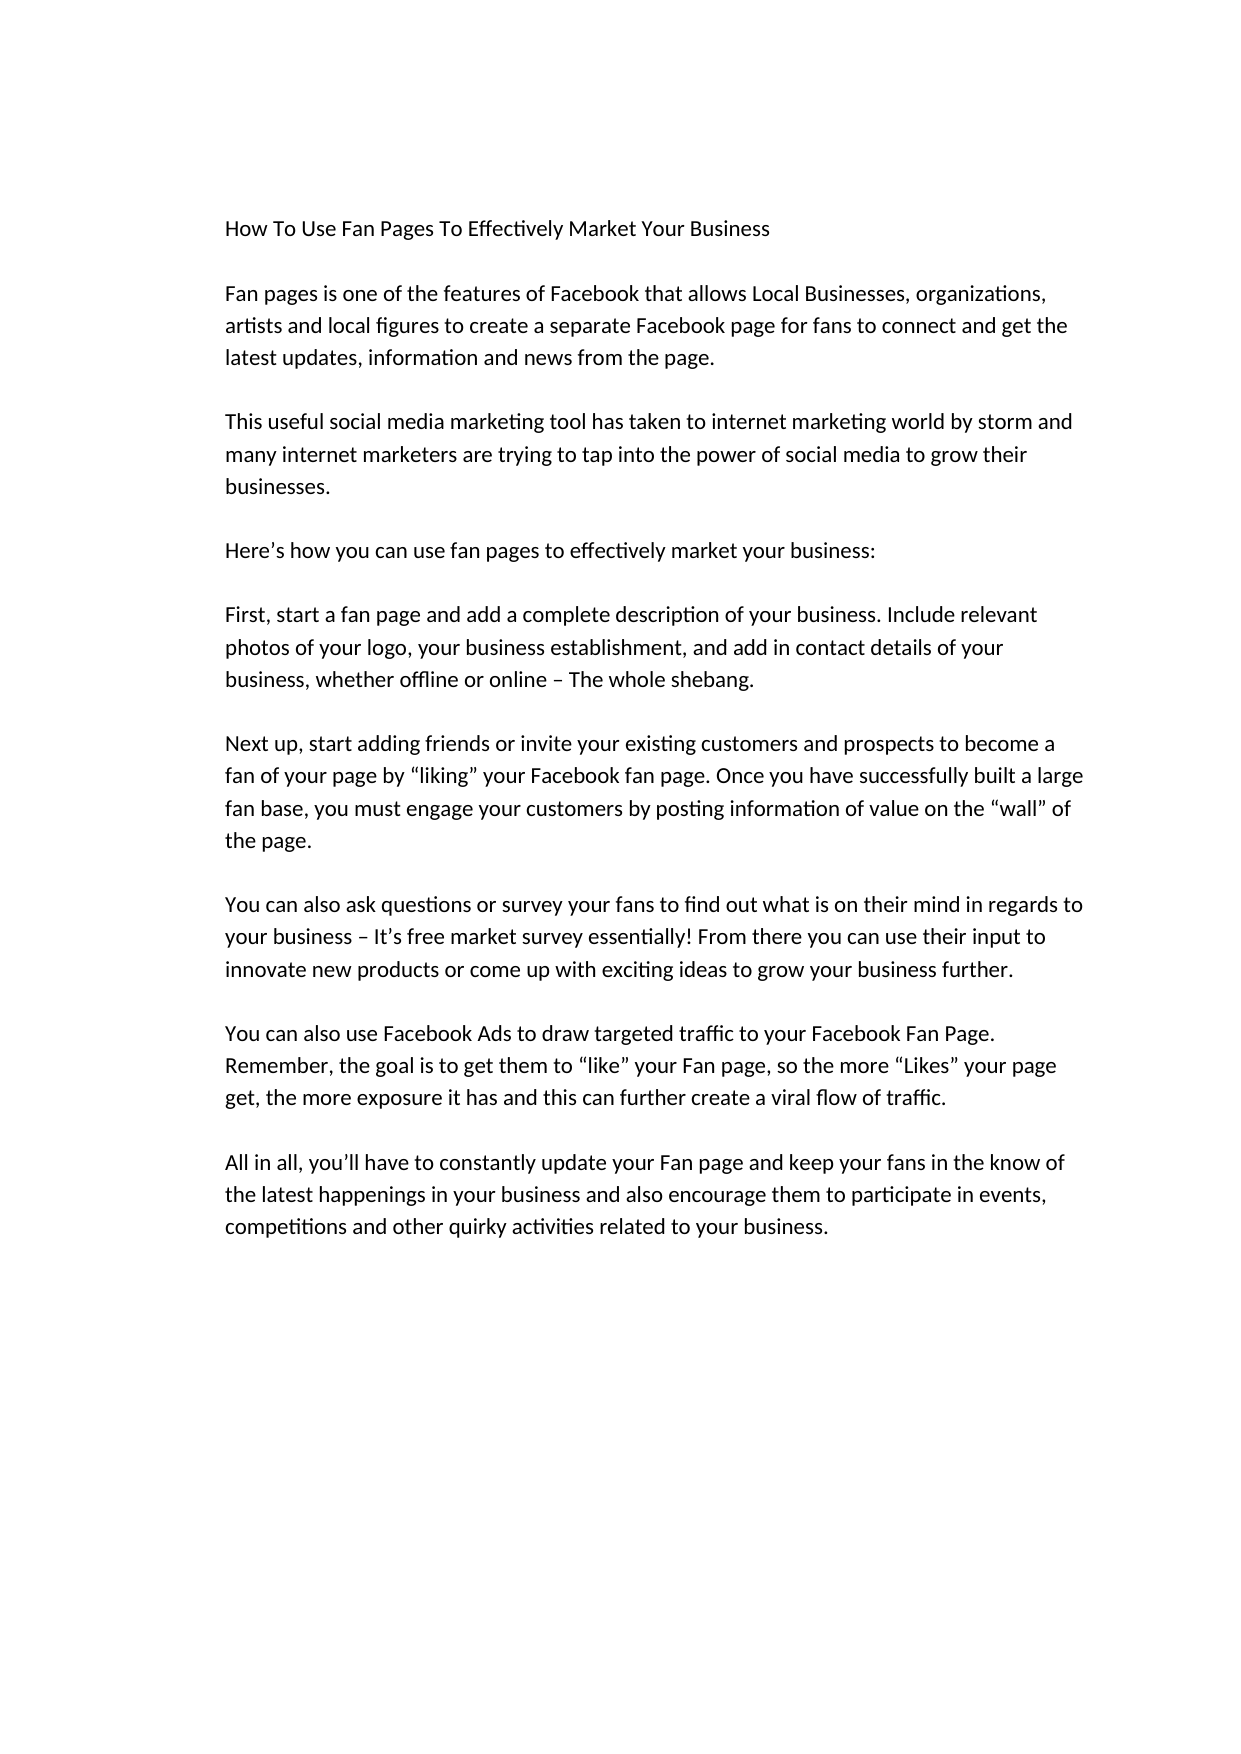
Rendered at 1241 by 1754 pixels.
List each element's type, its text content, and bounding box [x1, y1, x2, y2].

list You can also ask questions or survey your fans to find out what is on their mind in regards to your business – It’s free market survey essentially! From there you can use their input to innovate new products or come up with exciting ideas to grow your business further. [225, 890, 1090, 983]
list All in all, you’ll have to constantly update your Fan page and keep your fans in the know of the latest happenings in your business and also encourage them to participate in events, competitions and other quirky activities related to your business. [225, 1148, 1090, 1240]
list Next up, start adding friends or invite your existing customers and prospects to become a fan of your page by “liking” your Facebook fan page. Once you have successfully built a large fan base, you must engage your customers by posting information of value on the “wall” of the page. [225, 729, 1090, 854]
list Here’s how you can use fan pages to effectively market your business: [225, 536, 1090, 564]
list This useful social media marketing tool has taken to internet marketing world by storm and many internet marketers are trying to tap into the power of social media to grow their businesses. [225, 407, 1090, 500]
list Fan pages is one of the features of Facebook that allows Local Businesses, organizations, artists and local figures to create a separate Facebook page for fans to connect and get the latest updates, information and news from the page. [225, 279, 1090, 371]
list How To Use Fan Pages To Effectively Market Your Business [225, 214, 1090, 242]
list First, start a fan page and add a complete description of your business. Include relevant photos of your logo, your business establishment, and add in contact details of your business, whether offline or online – The whole shebang. [225, 601, 1090, 693]
list You can also use Facebook Ads to draw targeted traffic to your Facebook Fan Page. Remember, the goal is to get them to “like” your Fan page, so the more “Likes” your page get, the more exposure it has and this can further create a viral flow of traffic. [225, 1019, 1090, 1111]
